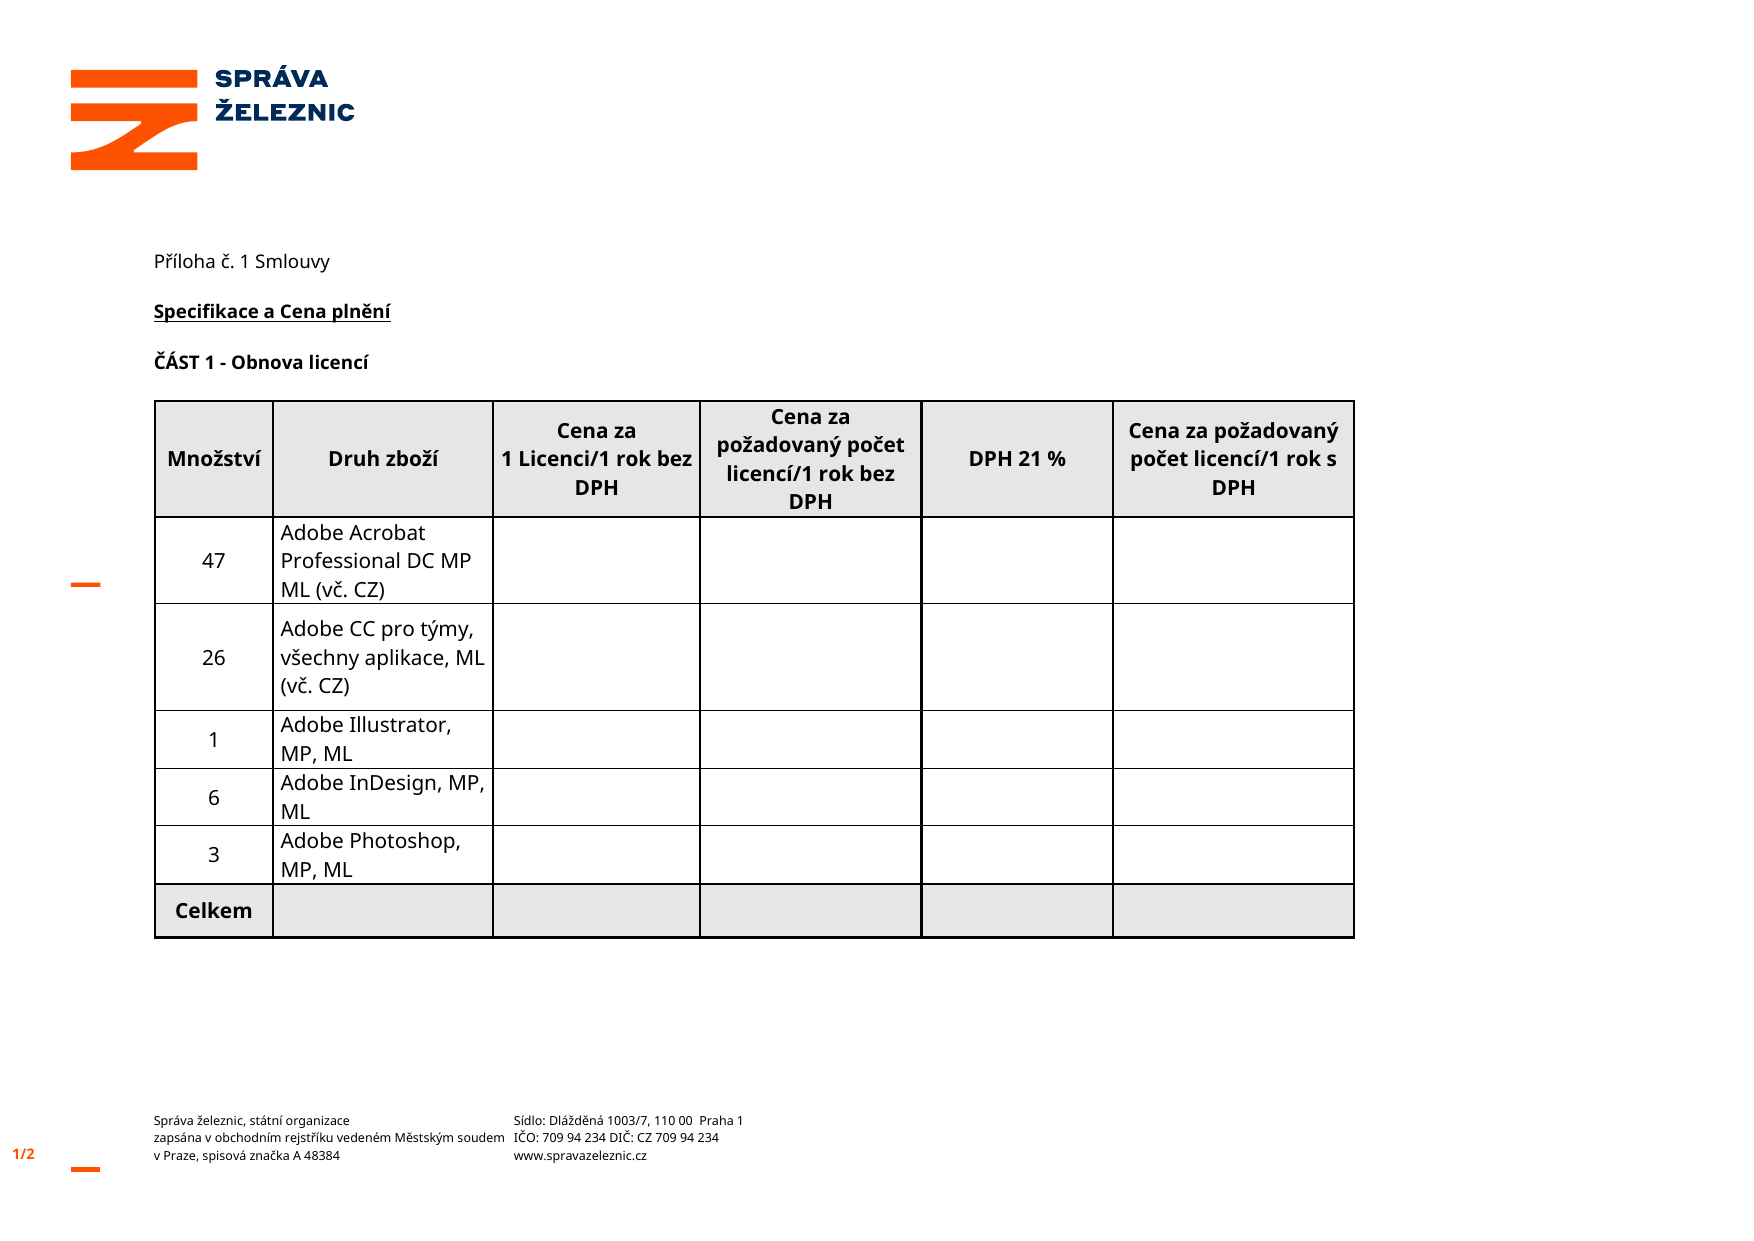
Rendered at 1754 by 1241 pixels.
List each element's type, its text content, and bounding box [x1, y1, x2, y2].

table_cell Adobe Illustrator, MP, ML [274, 711, 492, 767]
table_header Cena za požadovaný počet licencí/1 rok bez DPH [701, 402, 920, 516]
table_cell [1114, 885, 1353, 936]
table_cell Adobe InDesign, MP, ML [274, 769, 492, 825]
table_header Druh zboží [274, 402, 492, 516]
table_header Množství [156, 402, 272, 516]
table_cell [701, 604, 920, 709]
table_cell [1114, 604, 1353, 709]
table_cell [923, 711, 1112, 767]
table_cell [701, 885, 920, 936]
table_header DPH 21 % [923, 402, 1112, 516]
table_cell [494, 769, 699, 825]
table_header Cena za požadovaný počet licencí/1 rok s DPH [1114, 402, 1353, 516]
table_cell 6 [156, 769, 272, 825]
table_cell Adobe Acrobat Professional DC MP ML (vč. CZ) [274, 518, 492, 603]
table_cell 47 [156, 518, 272, 603]
table_cell Adobe CC pro týmy, všechny aplikace, ML (vč. CZ) [274, 604, 492, 709]
table_cell [1114, 826, 1353, 883]
table_cell [701, 826, 920, 883]
text Příloha č. 1 Smlouvy [153, 248, 1645, 274]
text Specifikace a Cena plnění [153, 299, 1645, 324]
table_cell [494, 826, 699, 883]
table_cell [494, 604, 699, 709]
table_cell [701, 769, 920, 825]
table_cell [701, 518, 920, 603]
table_header Cena za 1 Licenci/1 rok bez DPH [494, 402, 699, 516]
table_cell [923, 826, 1112, 883]
table_cell Adobe Photoshop, MP, ML [274, 826, 492, 883]
table_cell [923, 885, 1112, 936]
table_cell [701, 711, 920, 767]
table_cell [923, 769, 1112, 825]
table_cell 3 [156, 826, 272, 883]
table_cell [274, 885, 492, 936]
table_cell [494, 711, 699, 767]
table_cell [494, 518, 699, 603]
table_cell [1114, 711, 1353, 767]
table_cell Celkem [156, 885, 272, 936]
table_cell 1 [156, 711, 272, 767]
table_cell [1114, 769, 1353, 825]
table_cell [923, 518, 1112, 603]
text ČÁST 1 - Obnova licencí [153, 349, 1645, 375]
table_cell [923, 604, 1112, 709]
table_cell 26 [156, 604, 272, 709]
table_cell [494, 885, 699, 936]
table_cell [1114, 518, 1353, 603]
